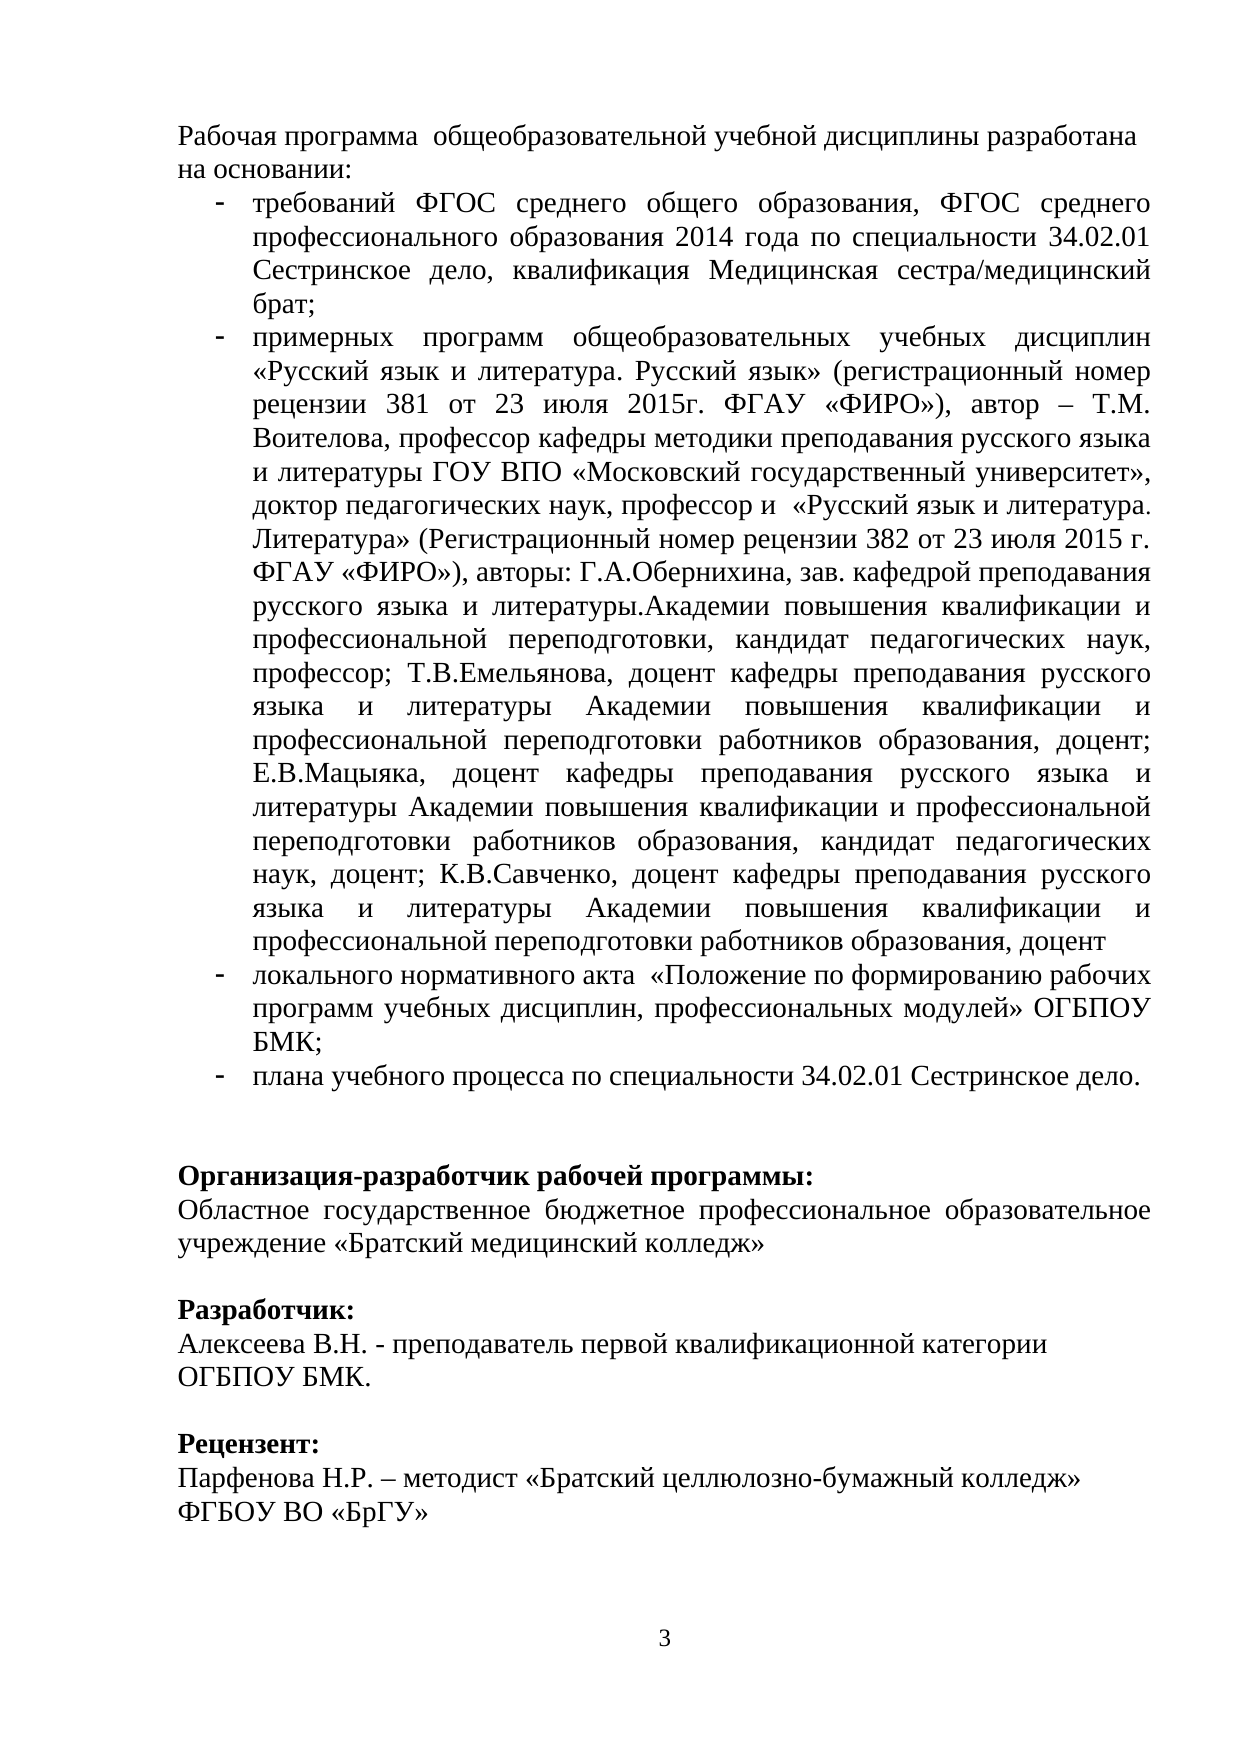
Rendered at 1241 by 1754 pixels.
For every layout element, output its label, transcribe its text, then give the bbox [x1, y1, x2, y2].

text Рабочая программа общеобразовательной учебной дисциплины разработана [177, 118, 1152, 152]
text Алексеева В.Н. - преподаватель первой квалификационной категории ОГБПОУ БМК. [177, 1326, 1152, 1393]
list плана учебного процесса по специальности 34.02.01 Сестринское дело. [215, 1058, 1152, 1091]
text Областное государственное бюджетное профессиональное образовательное учреждение «Братский медицинский колледж» [177, 1192, 1152, 1259]
text Организация-разработчик рабочей программы: [177, 1158, 1152, 1192]
list локального нормативного акта «Положение по формированию рабочих программ учебных дисциплин, профессиональных модулей» ОГБПОУ БМК; [215, 957, 1152, 1058]
text Рецензент: [177, 1427, 1152, 1460]
text Парфенова Н.Р. – методист «Братский целлюлозно-бумажный колледж» ФГБОУ ВО «БрГУ» [177, 1460, 1152, 1527]
list требований ФГОС среднего общего образования, ФГОС среднего профессионального образования 2014 года по специальности 34.02.01 Сестринское дело, квалификация Медицинская сестра/медицинский брат; [215, 185, 1152, 319]
list примерных программ общеобразовательных учебных дисциплин «Русский язык и литература. Русский язык» (регистрационный номер рецензии 381 от 23 июля 2015г. ФГАУ «ФИРО»), автор – Т.М. Воителова, профессор кафедры методики преподавания русского языка и литературы ГОУ ВПО «Московский государственный университет», доктор педагогических наук, профессор и «Русский язык и литература. Литература» (Регистрационный номер рецензии 382 от 23 июля 2015 г. ФГАУ «ФИРО»), авторы: Г.А.Обернихина, зав. кафедрой преподавания русского языка и литературы.Академии повышения квалификации и профессиональной переподготовки, кандидат педагогических наук, профессор; Т.В.Емельянова, доцент кафедры преподавания русского языка и литературы Академии повышения квалификации и профессиональной переподготовки работников образования, доцент; Е.В.Мацыяка, доцент кафедры преподавания русского языка и литературы Академии повышения квалификации и профессиональной переподготовки работников образования, кандидат педагогических наук, доцент; К.В.Савченко, доцент кафедры преподавания русского языка и литературы Академии повышения квалификации и профессиональной переподготовки работников образования, доцент [215, 319, 1152, 957]
text на основании: [177, 152, 1152, 185]
text Разработчик: [177, 1292, 1152, 1326]
